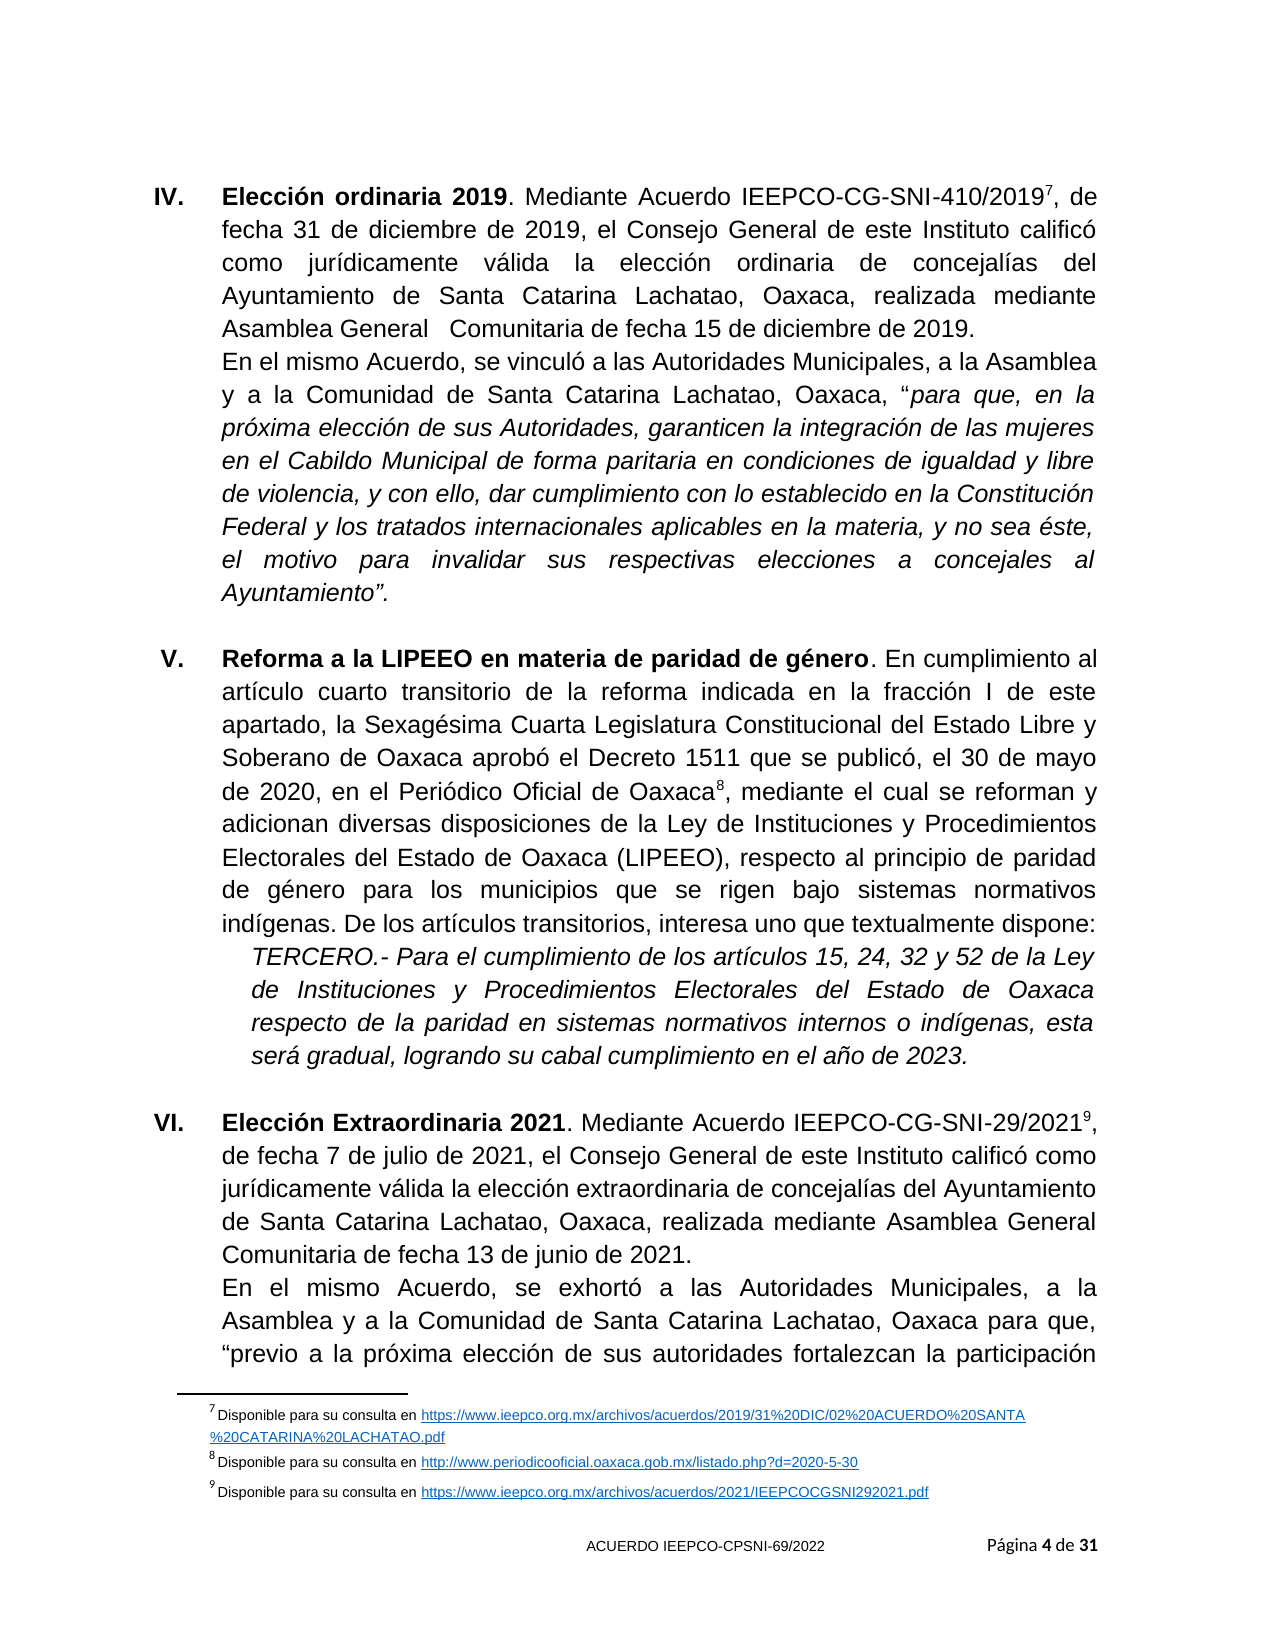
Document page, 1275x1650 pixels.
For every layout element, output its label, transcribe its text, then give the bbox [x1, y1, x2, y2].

list TERCERO.- Para el cumplimiento de los artículos 15, 24, 32 y 52 de la Ley de Instituciones y Procedimientos Electorales del Estado de Oaxaca respecto de la paridad en sistemas normativos internos o indígenas, esta será gradual, logrando su cabal cumplimiento en el año de 2023. [251, 942, 1098, 1069]
list Reforma a la LIPEEO en materia de paridad de género. En cumplimiento al artículo cuarto transitorio de la reforma indicada en la fracción I de este apartado, la Sexagésima Cuarta Legislatura Constitucional del Estado Libre y Soberano de Oaxaca aprobó el Decreto 1511 que se publicó, el 30 de mayo de 2020, en el Periódico Oficial de Oaxaca, mediante el cual se reforman y adicionan diversas disposiciones de la Ley de Instituciones y Procedimientos Electorales del Estado de Oaxaca (LIPEEO), respecto al principio de paridad de género para los municipios que se rigen bajo sistemas normativos indígenas. De los artículos transitorios, interesa uno que textualmente dispone: [184, 644, 1098, 937]
list En el mismo Acuerdo, se vinculó a las Autoridades Municipales, a la Asamblea y a la Comunidad de Santa Catarina Lachatao, Oaxaca, “para que, en la próxima elección de sus Autoridades, garanticen la integración de las mujeres en el Cabildo Municipal de forma paritaria en condiciones de igualdad y libre de violencia, y con ello, dar cumplimiento con lo establecido en la Constitución Federal y los tratados internacionales aplicables en la materia, y no sea éste, el motivo para invalidar sus respectivas elecciones a concejales al Ayuntamiento”. [222, 347, 1098, 607]
list Elección ordinaria 2019. Mediante Acuerdo IEEPCO-CG-SNI‐410/2019, de fecha 31 de diciembre de 2019, el Consejo General de este Instituto calificó como jurídicamente válida la elección ordinaria de concejalías del Ayuntamiento de Santa Catarina Lachatao, Oaxaca, realizada mediante Asamblea General Comunitaria de fecha 15 de diciembre de 2019. [184, 181, 1098, 343]
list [222, 1273, 1098, 1368]
list Elección Extraordinaria 2021. Mediante Acuerdo IEEPCO-CG-SNI‐29/2021, de fecha 7 de julio de 2021, el Consejo General de este Instituto calificó como jurídicamente válida la elección extraordinaria de concejalías del Ayuntamiento de Santa Catarina Lachatao, Oaxaca, realizada mediante Asamblea General Comunitaria de fecha 13 de junio de 2021. [184, 1107, 1098, 1269]
